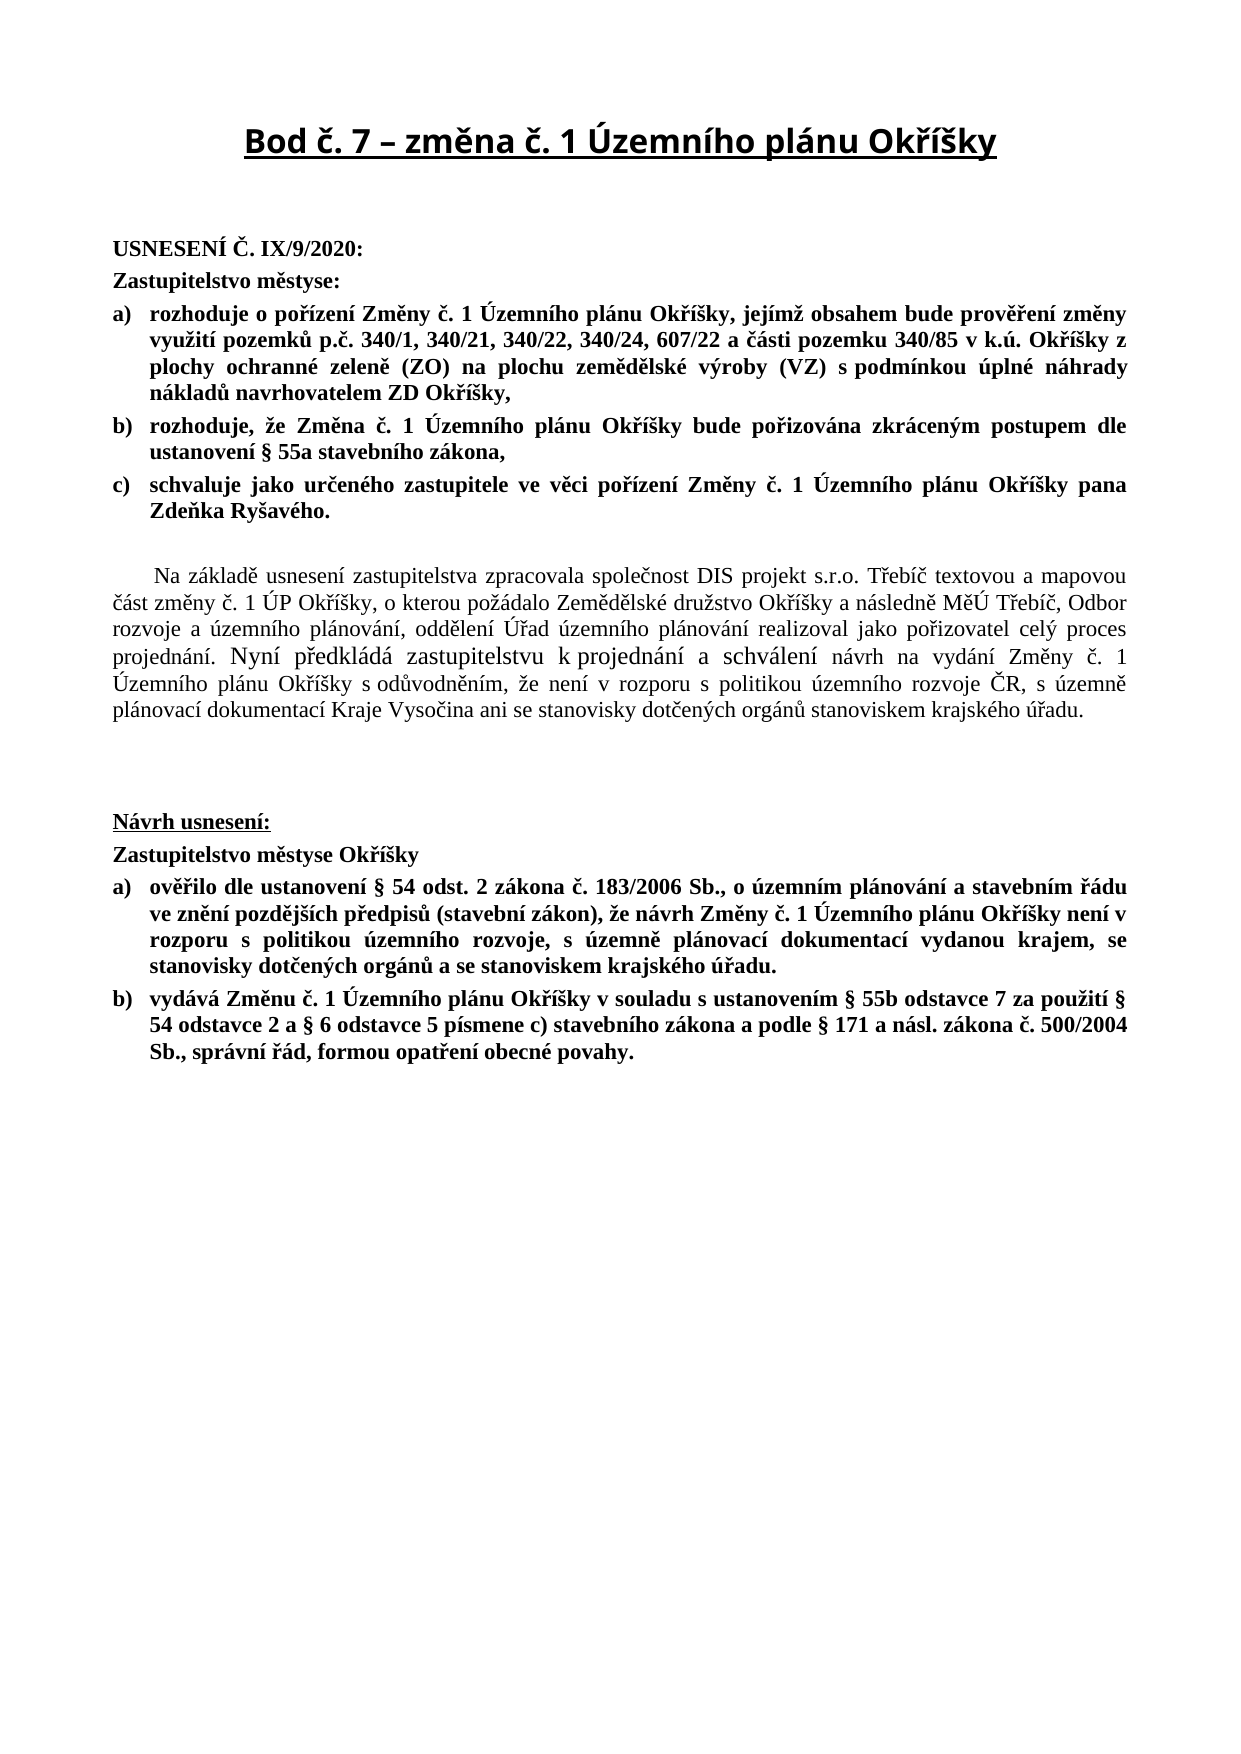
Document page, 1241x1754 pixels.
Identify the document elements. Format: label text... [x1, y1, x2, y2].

list ověřilo dle ustanovení § 54 odst. 2 zákona č. 183/2006 Sb., o územním plánování a stavebním řádu ve znění pozdějších předpisů (stavební zákon), že návrh Změny č. 1 Územního plánu Okříšky není v rozporu s politikou územního rozvoje, s územně plánovací dokumentací vydanou krajem, se stanovisky dotčených orgánů a se stanoviskem krajského úřadu. [112, 873, 1128, 979]
text Usnesení č. IX/9/2020: [112, 235, 1128, 261]
text Zastupitelstvo městyse: [112, 268, 1128, 294]
text Bod č. 7 – změna č. 1 Územního plánu Okříšky [112, 118, 1128, 163]
list schvaluje jako určeného zastupitele ve věci pořízení Změny č. 1 Územního plánu Okříšky pana Zdeňka Ryšavého. [112, 471, 1128, 523]
list vydává Změnu č. 1 Územního plánu Okříšky v souladu s ustanovením § 55b odstavce 7 za použití § 54 odstavce 2 a § 6 odstavce 5 písmene c) stavebního zákona a podle § 171 a násl. zákona č. 500/2004 Sb., správní řád, formou opatření obecné povahy. [112, 985, 1128, 1064]
list rozhoduje o pořízení Změny č. 1 Územního plánu Okříšky, jejímž obsahem bude prověření změny využití pozemků p.č. 340/1, 340/21, 340/22, 340/24, 607/22 a části pozemku 340/85 v k.ú. Okříšky z plochy ochranné zeleně (ZO) na plochu zemědělské výroby (VZ) s podmínkou úplné náhrady nákladů navrhovatelem ZD Okříšky, [112, 300, 1128, 406]
text Na základě usnesení zastupitelstva zpracovala společnost DIS projekt s.r.o. Třebíč textovou a mapovou část změny č. 1 ÚP Okříšky, o kterou požádalo Zemědělské družstvo Okříšky a následně MěÚ Třebíč, Odbor rozvoje a územního plánování, oddělení Úřad územního plánování realizoval jako pořizovatel celý proces projednání. Nyní předkládá zastupitelstvu k projednání a schválení návrh na vydání Změny č. 1 Územního plánu Okříšky s odůvodněním, že není v rozporu s politikou územního rozvoje ČR, s územně plánovací dokumentací Kraje Vysočina ani se stanovisky dotčených orgánů stanoviskem krajského úřadu. [112, 562, 1128, 723]
text Návrh usnesení: [112, 808, 1128, 834]
list rozhoduje, že Změna č. 1 Územního plánu Okříšky bude pořizována zkráceným postupem dle ustanovení § 55a stavebního zákona, [112, 412, 1128, 464]
text Zastupitelstvo městyse Okříšky [112, 841, 1128, 867]
